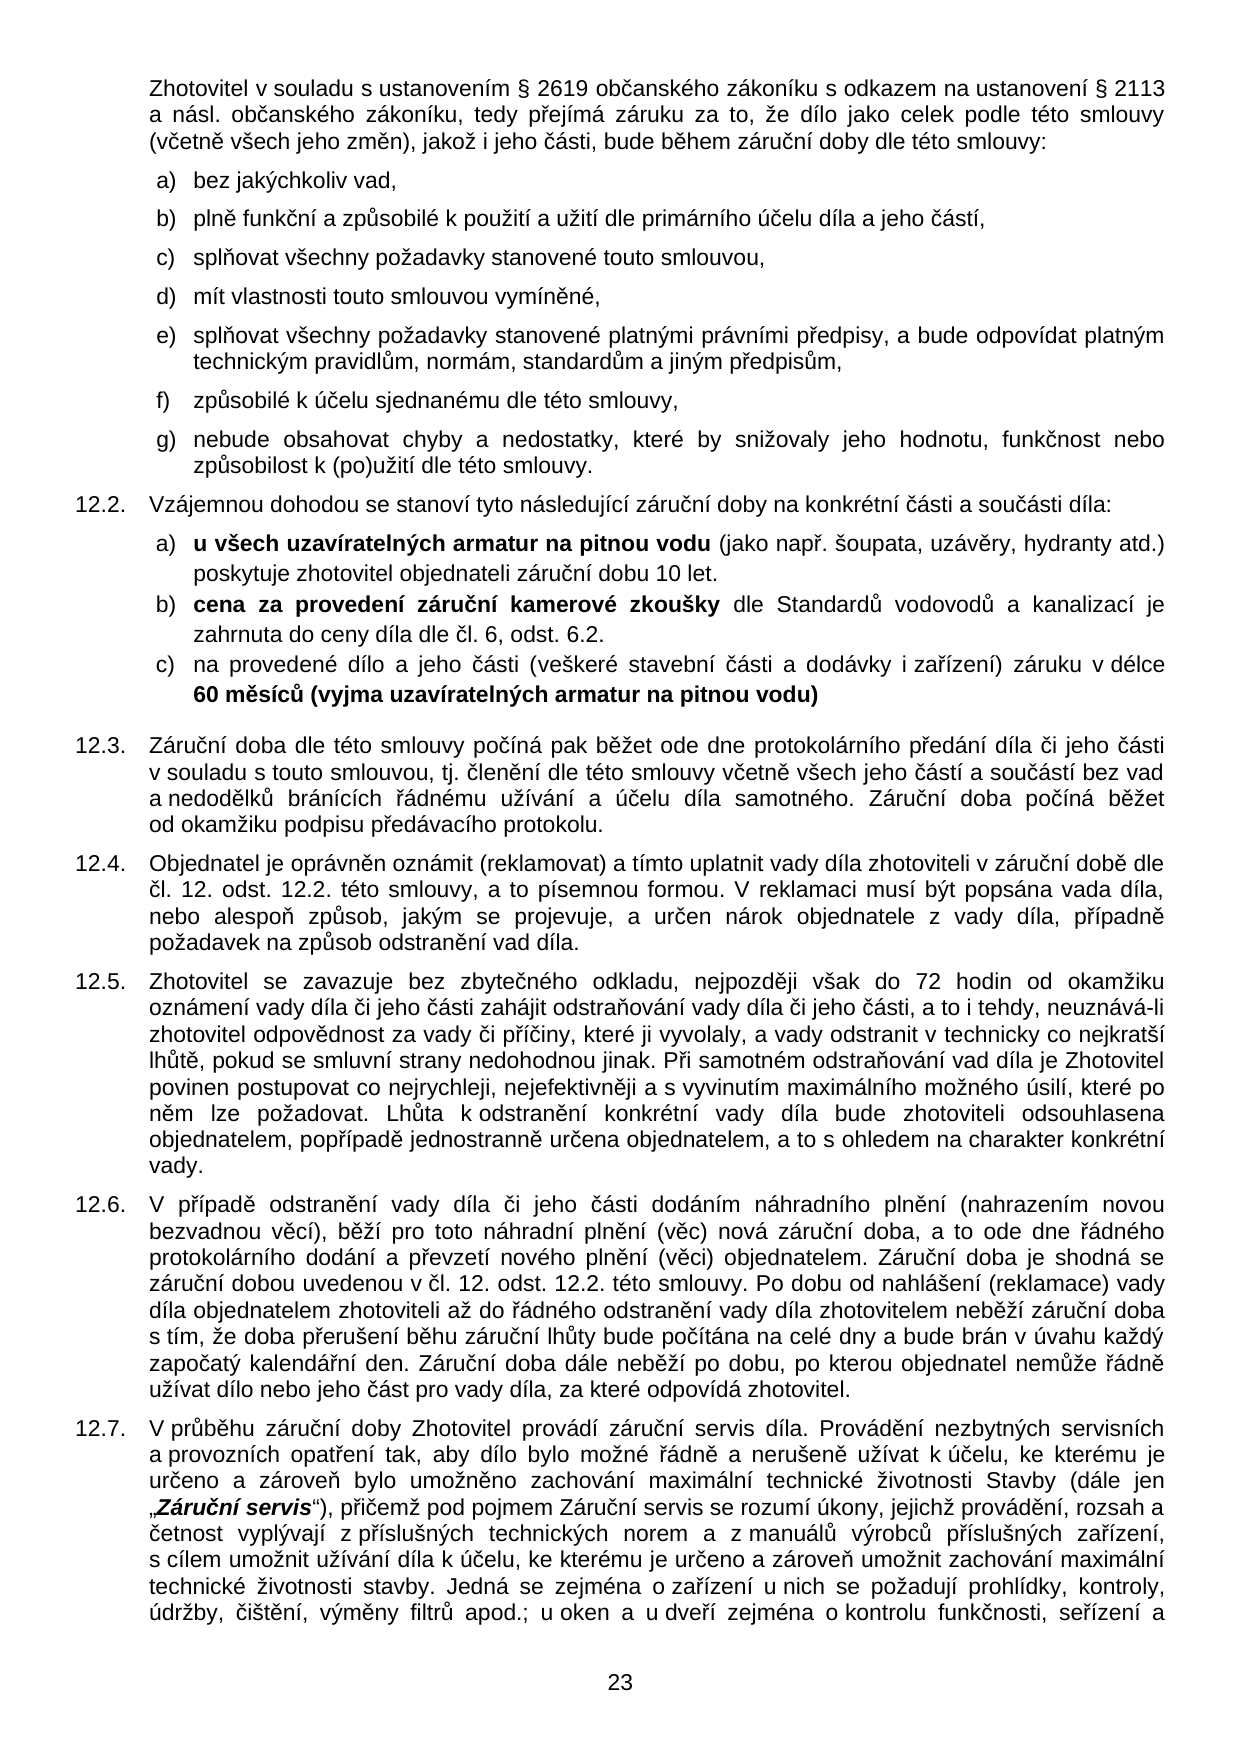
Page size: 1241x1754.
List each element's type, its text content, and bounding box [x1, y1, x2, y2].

list Vzájemnou dohodou se stanoví tyto následující záruční doby na konkrétní části a součásti díla: [75, 491, 1165, 518]
list u všech uzavíratelných armatur na pitnou vodu (jako např. šoupata, uzávěry, hydranty atd.) poskytuje zhotovitel objednateli záruční dobu 10 let. [156, 530, 1165, 587]
list V případě odstranění vady díla či jeho části dodáním náhradního plnění (nahrazením novou bezvadnou věcí), běží pro toto náhradní plnění (věc) nová záruční doba, a to ode dne řádného protokolárního dodání a převzetí nového plnění (věci) objednatelem. Záruční doba je shodná se záruční dobou uvedenou v čl. 12. odst. 12.2. této smlouvy. Po dobu od nahlášení (reklamace) vady díla objednatelem zhotoviteli až do řádného odstranění vady díla zhotovitelem neběží záruční doba s tím, že doba přerušení běhu záruční lhůty bude počítána na celé dny a bude brán v úvahu každý započatý kalendářní den. Záruční doba dále neběží po dobu, po kterou objednatel nemůže řádně užívat dílo nebo jeho část pro vady díla, za které odpovídá zhotovitel. [75, 1191, 1165, 1402]
list Objednatel je oprávněn oznámit (reklamovat) a tímto uplatnit vady díla zhotoviteli v záruční době dle čl. 12. odst. 12.2. této smlouvy, a to písemnou formou. V reklamaci musí být popsána vada díla, nebo alespoň způsob, jakým se projevuje, a určen nárok objednatele z vady díla, případně požadavek na způsob odstranění vad díla. [75, 850, 1165, 956]
list plně funkční a způsobilé k použití a užití dle primárního účelu díla a jeho částí, [156, 205, 1165, 232]
list mít vlastnosti touto smlouvou vymíněné, [156, 283, 1165, 309]
list bez jakýchkoliv vad, [156, 167, 1165, 193]
list splňovat všechny požadavky stanovené platnými právními předpisy, a bude odpovídat platným technickým pravidlům, normám, standardům a jiným předpisům, [156, 322, 1165, 375]
list na provedené dílo a jeho části (veškeré stavební části a dodávky i zařízení) záruku v délce 60 měsíců (vyjma uzavíratelných armatur na pitnou vodu) [156, 651, 1165, 707]
list splňovat všechny požadavky stanovené touto smlouvou, [156, 244, 1165, 271]
list nebude obsahovat chyby a nedostatky, které by snižovaly jeho hodnotu, funkčnost nebo způsobilost k (po)užití dle této smlouvy. [156, 426, 1165, 479]
list způsobilé k účelu sjednanému dle této smlouvy, [156, 387, 1165, 413]
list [75, 1415, 1165, 1626]
list Zhotovitel se zavazuje bez zbytečného odkladu, nejpozději však do 72 hodin od okamžiku oznámení vady díla či jeho části zahájit odstraňování vady díla či jeho části, a to i tehdy, neuznává-li zhotovitel odpovědnost za vady či příčiny, které ji vyvolaly, a vady odstranit v technicky co nejkratší lhůtě, pokud se smluvní strany nedohodnou jinak. Při samotném odstraňování vad díla je Zhotovitel povinen postupovat co nejrychleji, nejefektivněji a s vyvinutím maximálního možného úsilí, které po něm lze požadovat. Lhůta k odstranění konkrétní vady díla bude zhotoviteli odsouhlasena objednatelem, popřípadě jednostranně určena objednatelem, a to s ohledem na charakter konkrétní vady. [75, 968, 1165, 1179]
list Záruční doba dle této smlouvy počíná pak běžet ode dne protokolárního předání díla či jeho části v souladu s touto smlouvou, tj. členění dle této smlouvy včetně všech jeho částí a součástí bez vad a nedodělků bránících řádnému užívání a účelu díla samotného. Záruční doba počíná běžet od okamžiku podpisu předávacího protokolu. [75, 732, 1165, 838]
list cena za provedení záruční kamerové zkoušky dle Standardů vodovodů a kanalizací je zahrnuta do ceny díla dle čl. 6, odst. 6.2. [156, 591, 1165, 647]
text Zhotovitel v souladu s ustanovením § 2619 občanského zákoníku s odkazem na ustanovení § 2113 a násl. občanského zákoníku, tedy přejímá záruku za to, že dílo jako celek podle této smlouvy (včetně všech jeho změn), jakož i jeho části, bude během záruční doby dle této smlouvy: [149, 75, 1165, 154]
